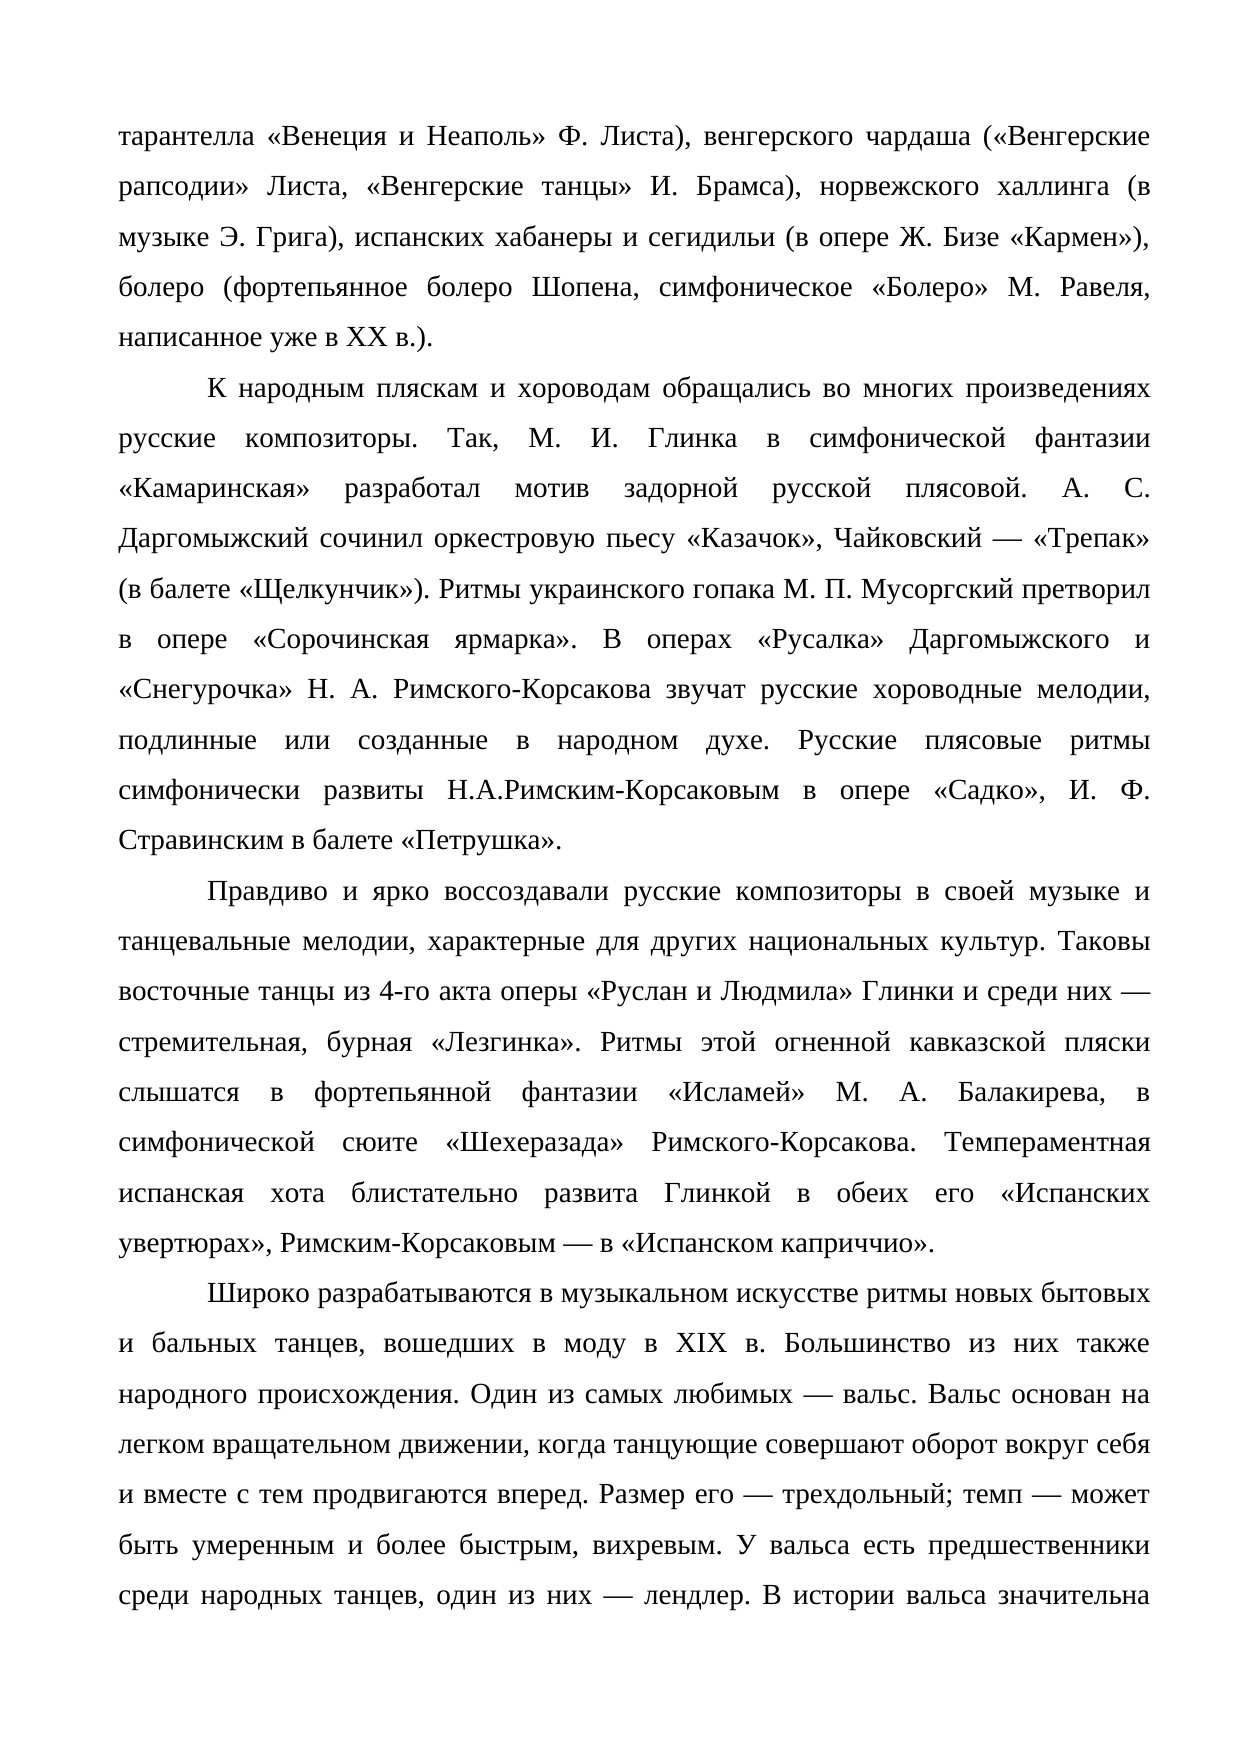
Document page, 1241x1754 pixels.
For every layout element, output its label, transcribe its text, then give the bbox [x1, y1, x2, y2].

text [118, 1275, 1152, 1611]
text Правдиво и ярко воссоздавали русские композиторы в своей музыке и танцевальные мелодии, характерные для других национальных культур. Таковы восточные танцы из 4-го акта оперы «Руслан и Людмила» Глинки и среди них — стремительная, бурная «Лезгинка». Ритмы этой огненной кавказской пляски слышатся в фортепьянной фантазии «Исламей» М. А. Балакирева, в симфонической сюите «Шехеразада» Римского-Корсакова. Темпераментная испанская хота блистательно развита Глинкой в обеих его «Испанских увертюрах», Римским-Корсаковым — в «Испанском каприччио». [118, 873, 1152, 1258]
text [118, 118, 1152, 353]
text К народным пляскам и хороводам обращались во многих произведениях русские композиторы. Так, М. И. Глинка в симфонической фантазии «Камаринская» разработал мотив задорной русской плясовой. А. С. Даргомыжский сочинил оркестровую пьесу «Казачок», Чайковский — «Трепак» (в балете «Щелкунчик»). Ритмы украинского гопака М. П. Мусоргский претворил в опере «Сорочинская ярмарка». В операх «Русалка» Даргомыжского и «Снегурочка» Н. А. Римского-Корсакова звучат русские хороводные мелодии, подлинные или созданные в народном духе. Русские плясовые ритмы симфонически развиты Н.А.Римским-Корсаковым в опере «Садко», И. Ф. Стравинским в балете «Петрушка». [118, 370, 1152, 856]
